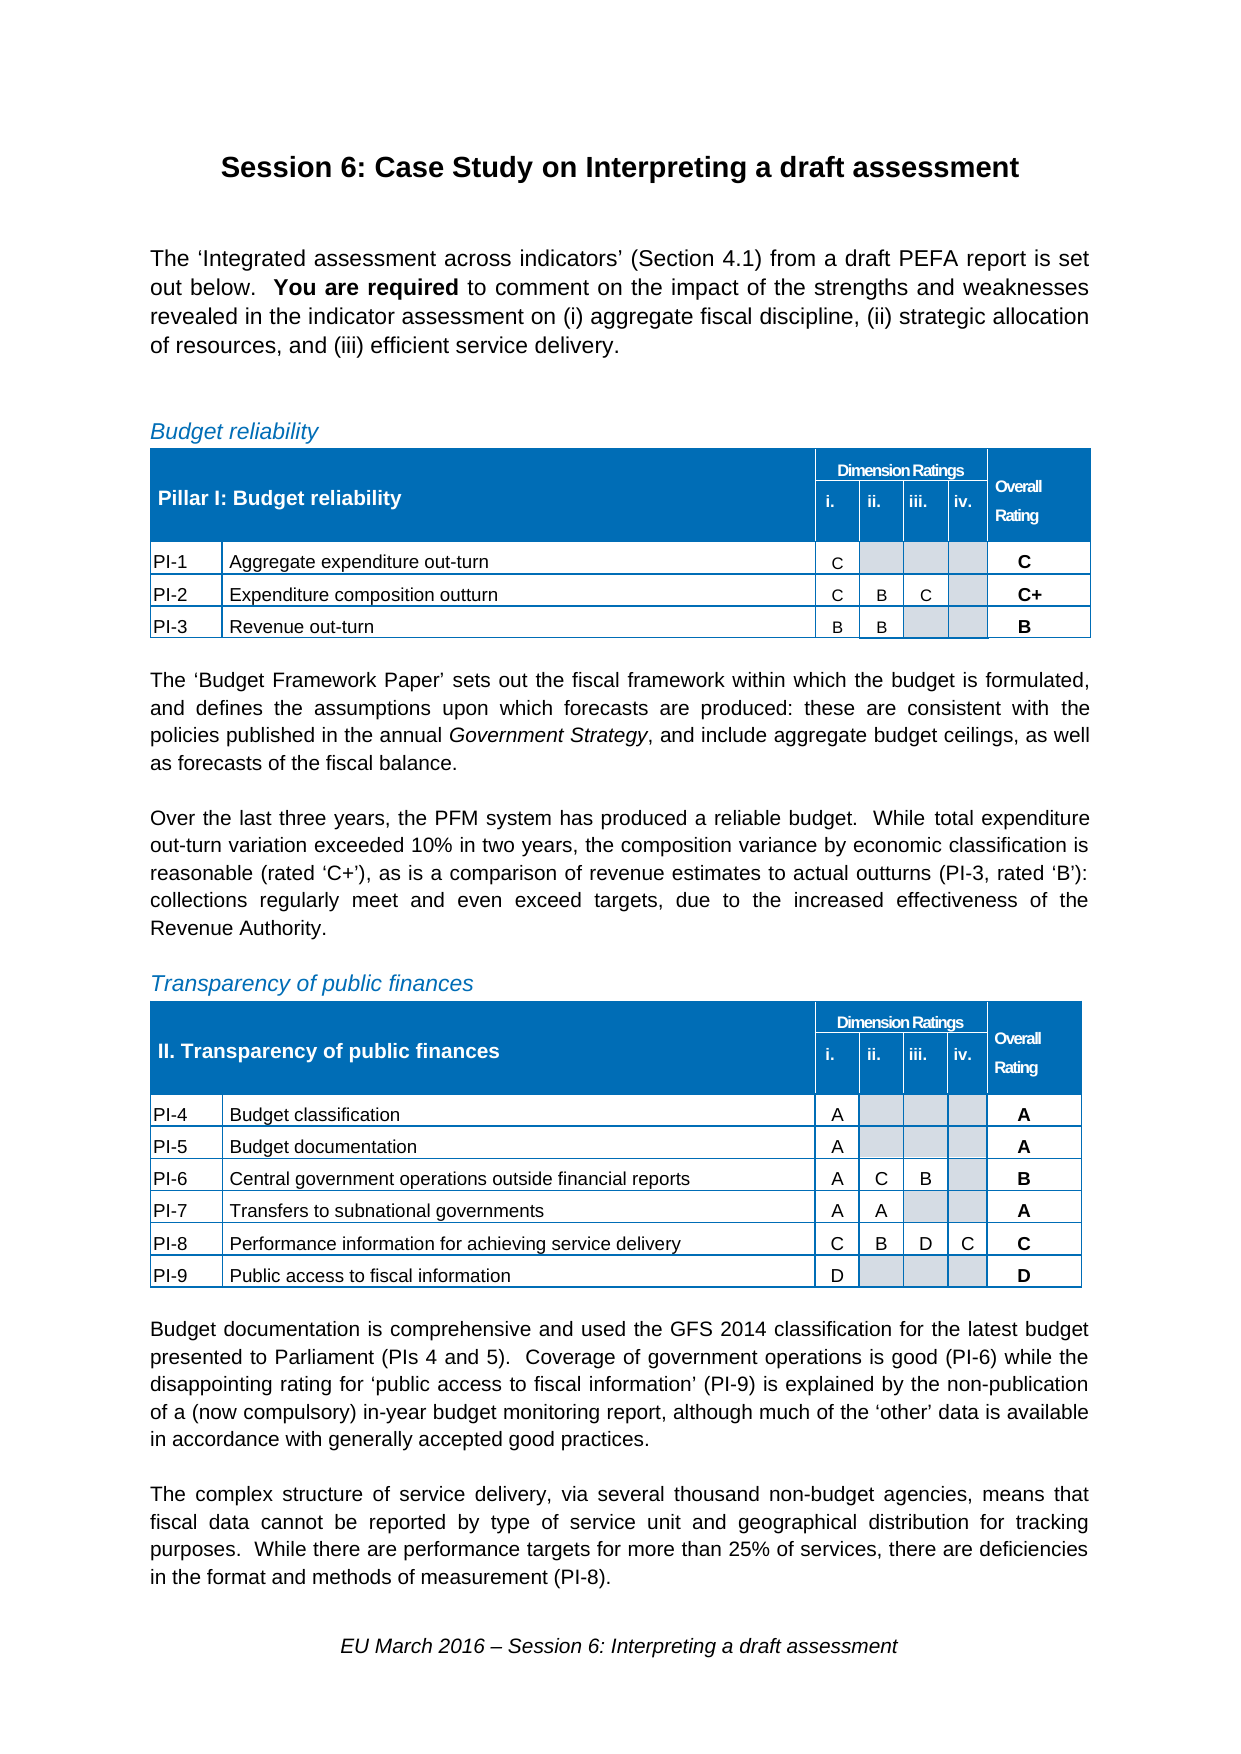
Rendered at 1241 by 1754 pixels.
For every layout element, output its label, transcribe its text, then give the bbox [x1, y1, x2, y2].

table_header Dimension Ratings [816, 449, 987, 480]
table_cell C+ [988, 575, 1090, 605]
table_cell [948, 1033, 987, 1093]
table_cell [949, 1127, 986, 1157]
table_cell B [904, 1159, 947, 1190]
table_header Overall Rating [988, 449, 1090, 541]
table_cell B [988, 1159, 1081, 1190]
text The complex structure of service delivery, via several thousand non-budget agencies, means that fiscal data cannot be reported by type of service unit and geographical distribution for tracking purposes. While there are performance targets for more than 25% of services, there are deficiencies in the format and methods of measurement (PI-8). [150, 1482, 1090, 1588]
table_cell PI-9 [151, 1256, 222, 1286]
table_header Pillar I: Budget reliability [151, 449, 815, 541]
table_cell Budget classification [223, 1095, 814, 1125]
table_cell PI-5 [151, 1127, 222, 1157]
text The ‘Integrated assessment across indicators’ (Section 4.1) from a draft PEFA report is set out below. You are required to comment on the impact of the strengths and weaknesses revealed in the indicator assessment on (i) aggregate fiscal discipline, (ii) strategic allocation of resources, and (iii) efficient service delivery. [150, 242, 1090, 358]
table_cell [949, 607, 987, 637]
table_cell A [860, 1191, 903, 1222]
table_cell PI-7 [151, 1191, 222, 1222]
table_cell [949, 1256, 986, 1286]
table_cell A [988, 1095, 1081, 1125]
table_cell [949, 575, 987, 605]
table_cell PI-2 [151, 575, 221, 605]
table_cell Public access to fiscal information [223, 1256, 814, 1286]
table_cell Expenditure composition outturn [223, 575, 815, 605]
table_cell Revenue out-turn [223, 607, 815, 637]
table_cell C [816, 575, 859, 605]
text Over the last three years, the PFM system has produced a reliable budget. While total expenditure out-turn variation exceeded 10% in two years, the composition variance by economic classification is reasonable (rated ‘C+’), as is a comparison of revenue estimates to actual outturns (PI-3, rated ‘B’): collections regularly meet and even exceed targets, due to the increased effectiveness of the Revenue Authority. [150, 805, 1090, 939]
table_cell C [904, 575, 948, 605]
table_cell C [949, 1223, 986, 1254]
table_cell [949, 481, 987, 541]
table_cell [816, 1033, 859, 1093]
table_cell [904, 1127, 947, 1157]
table_cell C [988, 1223, 1081, 1254]
table_cell [860, 1033, 903, 1093]
table_cell PI-1 [151, 542, 221, 573]
table_cell Performance information for achieving service delivery [223, 1223, 814, 1254]
table_cell D [904, 1223, 947, 1254]
table_cell [949, 542, 987, 573]
table_cell C [988, 542, 1090, 573]
table_header Dimension Ratings [816, 1002, 987, 1032]
table_cell PI-8 [151, 1223, 222, 1254]
table_cell [904, 542, 948, 573]
table_cell [860, 1095, 903, 1125]
table_cell PI-3 [151, 607, 221, 637]
table_cell [860, 1256, 903, 1286]
table_cell [949, 1095, 986, 1125]
table_cell Central government operations outside financial reports [223, 1159, 814, 1190]
table_cell [904, 607, 948, 637]
table_cell Budget documentation [223, 1127, 814, 1157]
text Budget documentation is comprehensive and used the GFS 2014 classification for the latest budget presented to Parliament (PIs 4 and 5). Coverage of government operations is good (PI-6) while the disappointing rating for ‘public access to fiscal information’ (PI-9) is explained by the non-publication of a (now compulsory) in-year budget monitoring report, although much of the ‘other’ data is available in accordance with generally accepted good practices. [150, 1317, 1090, 1451]
table_header Overall Rating [988, 1002, 1081, 1093]
table_header II. Transparency of public finances [151, 1002, 815, 1093]
subtitle Budget reliability [150, 418, 1090, 444]
table_cell Transfers to subnational governments [223, 1191, 814, 1222]
table_cell B [860, 1223, 903, 1254]
table_cell [949, 1159, 986, 1190]
table_cell A [816, 1191, 858, 1222]
table_cell PI-6 [151, 1159, 222, 1190]
table_cell [904, 1095, 947, 1125]
table_cell [816, 481, 859, 541]
table_cell Aggregate expenditure out-turn [223, 542, 815, 573]
table_cell D [988, 1256, 1081, 1286]
table_cell A [816, 1159, 858, 1190]
table_cell B [860, 575, 903, 605]
table_cell PI-4 [151, 1095, 222, 1125]
table_cell [904, 1191, 947, 1222]
subtitle Transparency of public finances [150, 970, 1090, 997]
table_cell A [988, 1127, 1081, 1157]
table_cell A [816, 1095, 858, 1125]
text Session 6: Case Study on Interpreting a draft assessment [150, 150, 1090, 183]
table_cell [904, 481, 948, 541]
table_cell [904, 1256, 947, 1286]
table_cell [904, 1033, 947, 1093]
table_cell B [816, 607, 859, 637]
table_cell B [988, 607, 1090, 637]
table_cell [860, 1127, 903, 1157]
table_cell [949, 1191, 986, 1222]
text The ‘Budget Framework Paper’ sets out the fiscal framework within which the budget is formulated, and defines the assumptions upon which forecasts are produced: these are consistent with the policies published in the annual Government Strategy, and include aggregate budget ceilings, as well as forecasts of the fiscal balance. [150, 668, 1090, 774]
table_cell C [860, 1159, 903, 1190]
table_cell A [816, 1127, 858, 1157]
table_cell B [860, 607, 903, 637]
table_cell D [816, 1256, 858, 1286]
table_cell C [816, 542, 859, 573]
table_cell C [816, 1223, 858, 1254]
table_cell [860, 481, 903, 541]
table_cell [860, 542, 903, 573]
table_cell A [988, 1191, 1081, 1222]
